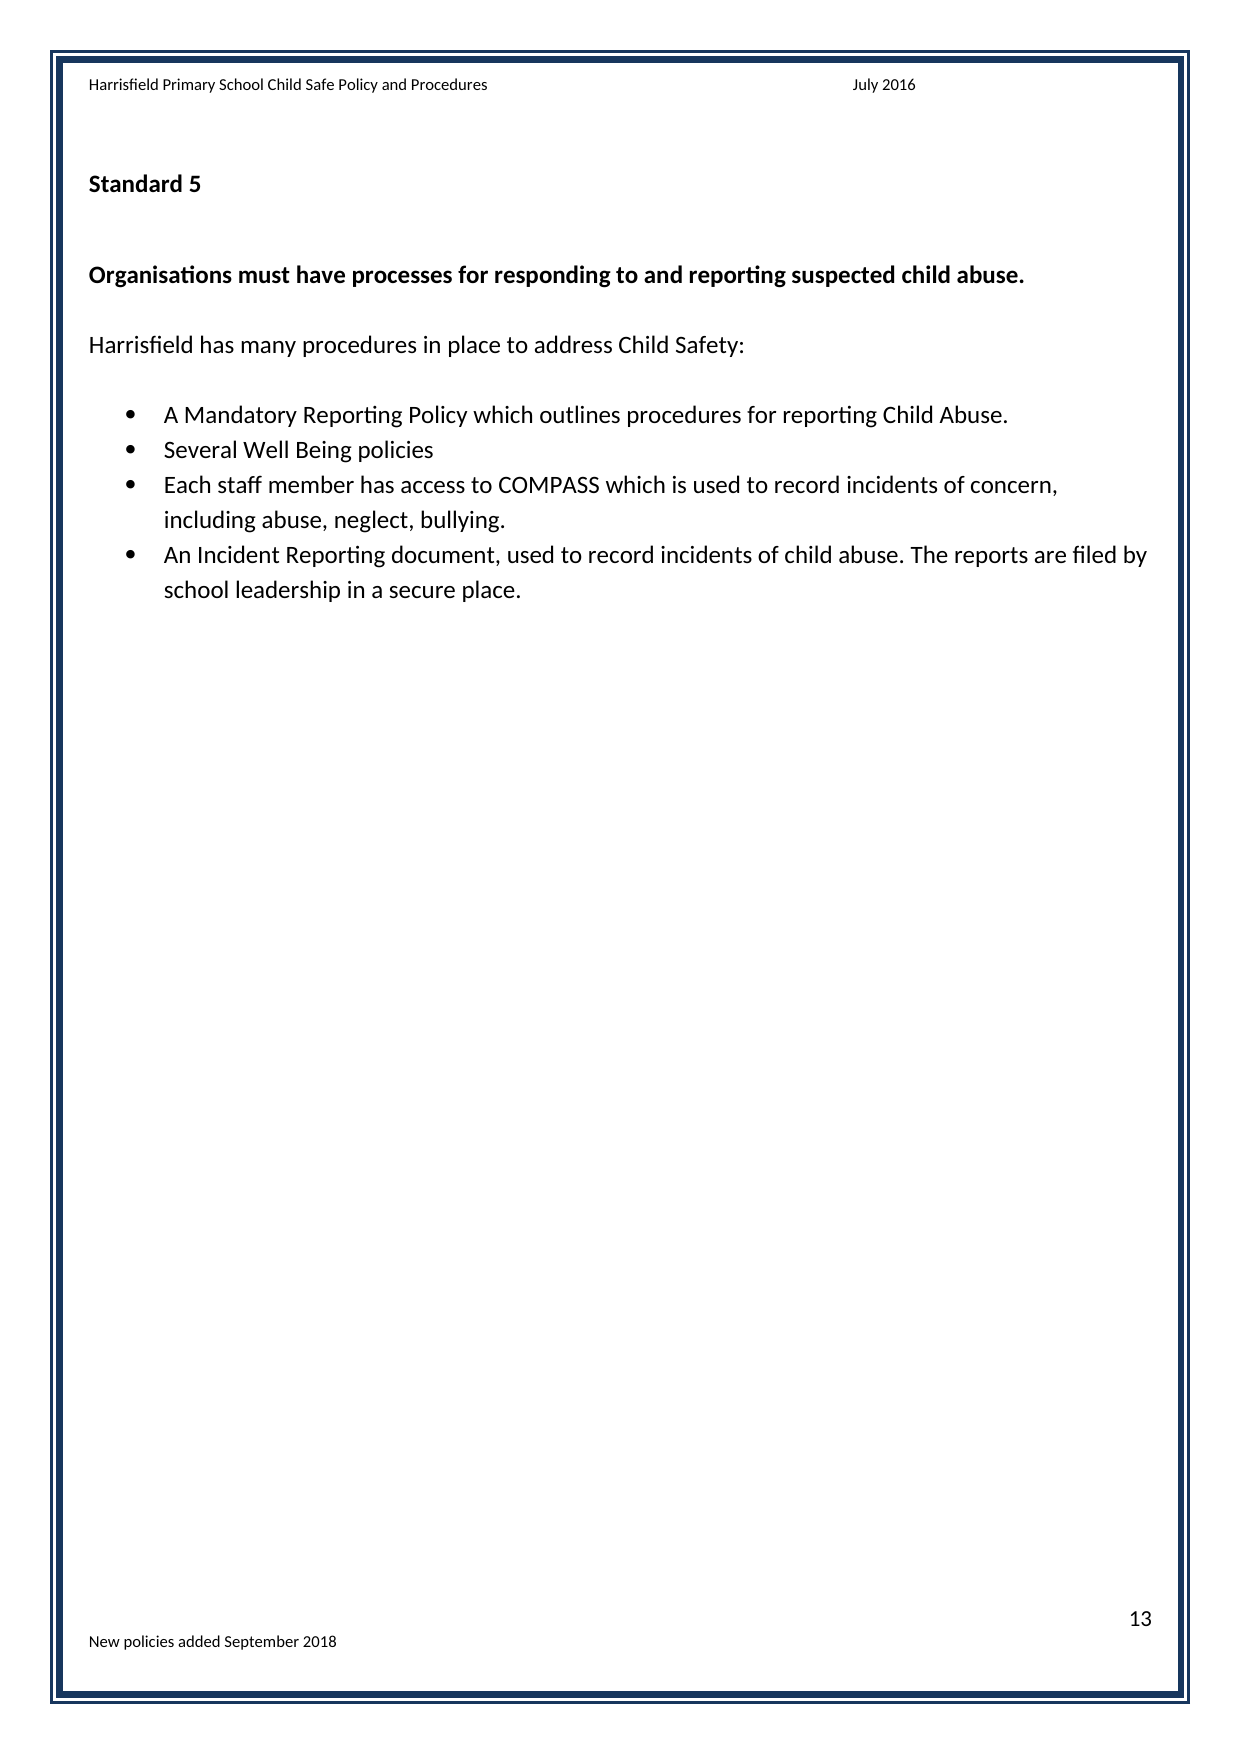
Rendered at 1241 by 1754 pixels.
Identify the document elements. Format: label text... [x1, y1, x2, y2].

list A Mandatory Reporting Policy which outlines procedures for reporting Child Abuse. [126, 399, 1152, 429]
list Each staff member has access to COMPASS which is used to record incidents of concern, including abuse, neglect, bullying. [126, 469, 1152, 534]
list An Incident Reporting document, used to record incidents of child abuse. The reports are filed by school leadership in a secure place. [126, 539, 1152, 604]
subtitle Organisations must have processes for responding to and reporting suspected child abuse. [89, 259, 1152, 289]
text Harrisfield has many procedures in place to address Child Safety: [89, 329, 1152, 359]
subtitle Standard 5 [89, 168, 1152, 199]
list Several Well Being policies [126, 434, 1152, 464]
